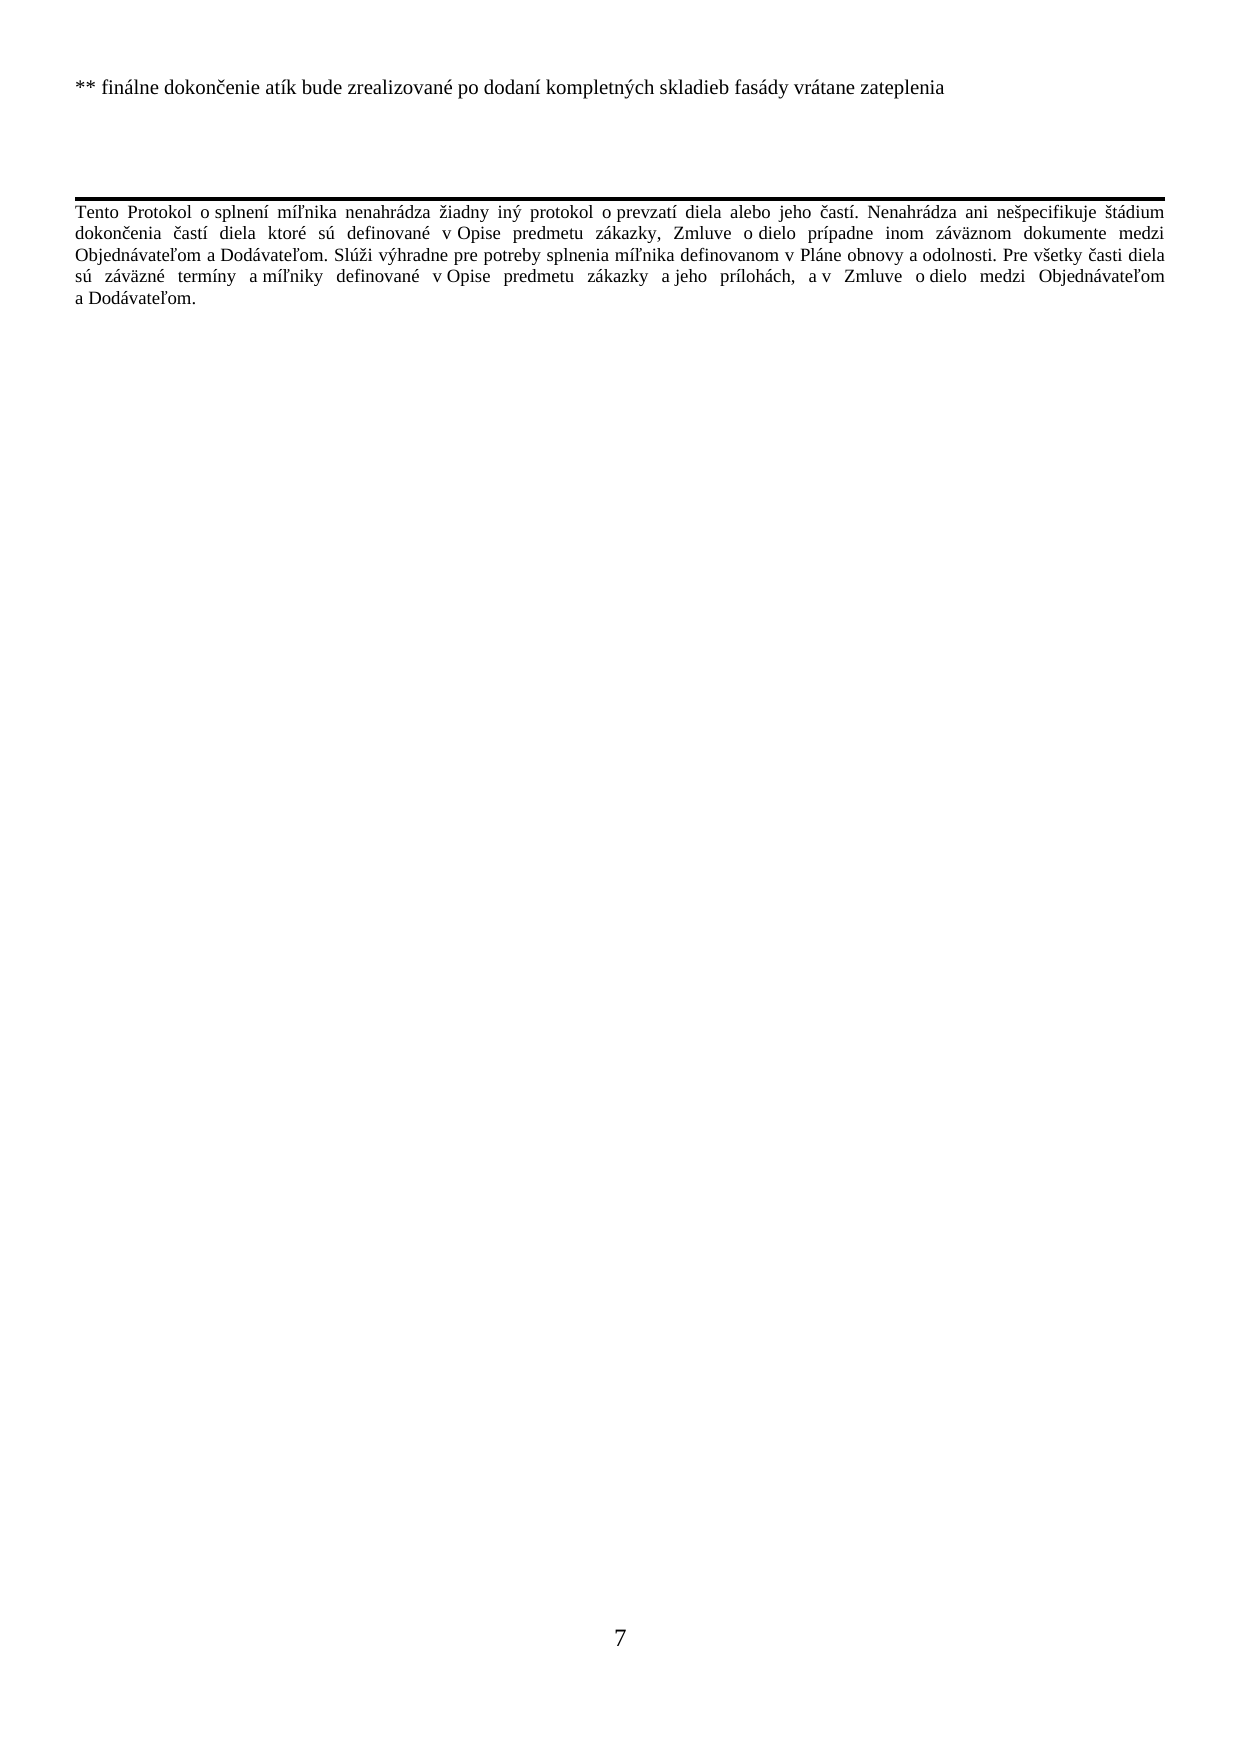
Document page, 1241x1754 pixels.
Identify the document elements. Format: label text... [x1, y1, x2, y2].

text ** finálne dokončenie atík bude zrealizované po dodaní kompletných skladieb fasády vrátane zateplenia [75, 75, 1165, 99]
text Tento Protokol o splnení míľnika nenahrádza žiadny iný protokol o prevzatí diela alebo jeho častí. Nenahrádza ani nešpecifikuje štádium dokončenia častí diela ktoré sú definované v Opise predmetu zákazky, Zmluve o dielo prípadne inom záväznom dokumente medzi Objednávateľom a Dodávateľom. Slúži výhradne pre potreby splnenia míľnika definovanom v Pláne obnovy a odolnosti. Pre všetky časti diela sú záväzné termíny a míľniky definované v Opise predmetu zákazky a jeho prílohách, a v Zmluve o dielo medzi Objednávateľom a Dodávateľom. [75, 201, 1165, 308]
